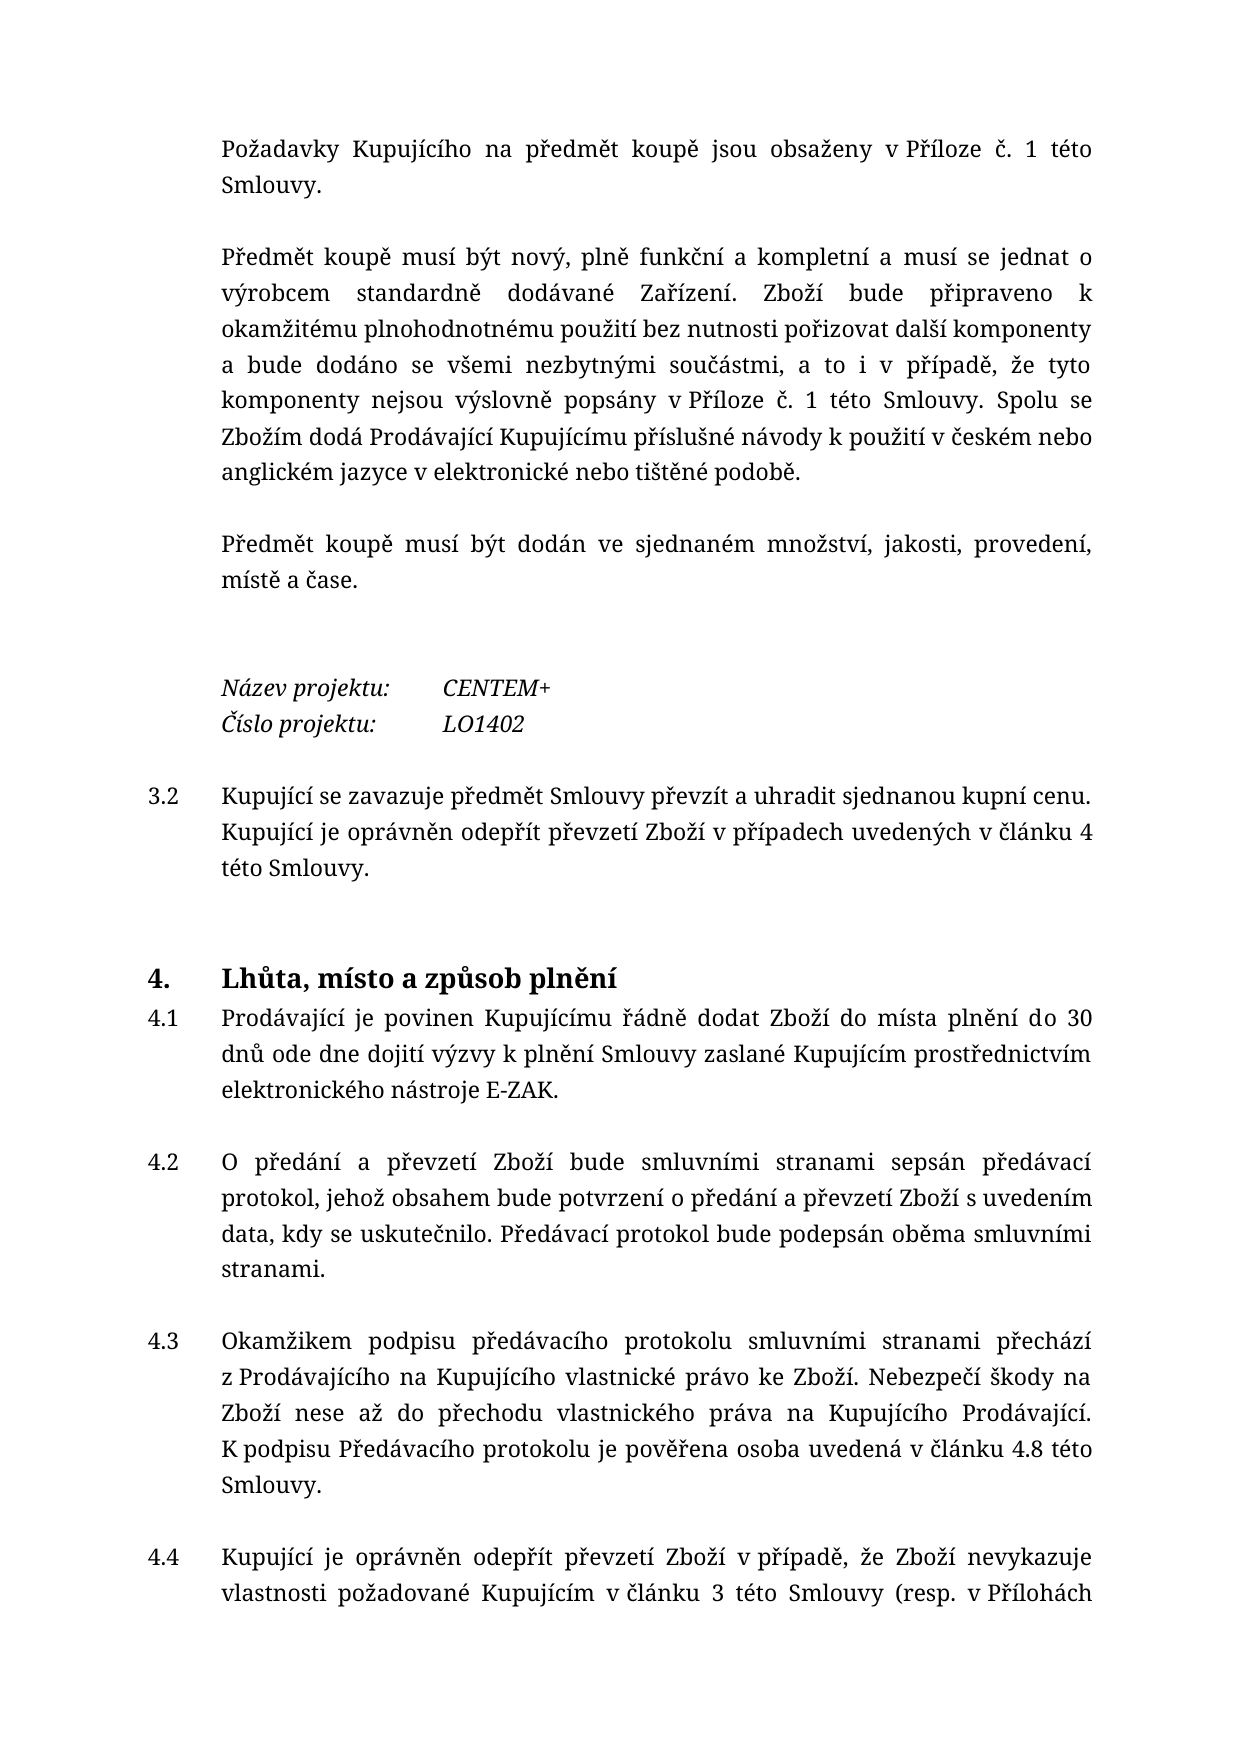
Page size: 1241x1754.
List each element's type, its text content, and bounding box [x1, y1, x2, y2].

text Předmět koupě musí být dodán ve sjednaném množství, jakosti, provedení, místě a čase. [221, 528, 1093, 595]
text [148, 1541, 1093, 1608]
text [148, 133, 1093, 200]
text Číslo projektu: LO1402 [221, 708, 1093, 739]
text Název projektu: CENTEM+ [221, 672, 1093, 703]
text 4.1 Prodávající je povinen Kupujícímu řádně dodat Zboží do místa plnění do 30 dnů ode dne dojití výzvy k plnění Smlouvy zaslané Kupujícím prostřednictvím elektronického nástroje E-ZAK. [148, 1002, 1093, 1105]
text 4.2 O předání a převzetí Zboží bude smluvními stranami sepsán předávací protokol, jehož obsahem bude potvrzení o předání a převzetí Zboží s uvedením data, kdy se uskutečnilo. Předávací protokol bude podepsán oběma smluvními stranami. [148, 1146, 1093, 1285]
text 4. Lhůta, místo a způsob plnění [148, 959, 1093, 996]
text Předmět koupě musí být nový, plně funkční a kompletní a musí se jednat o výrobcem standardně dodávané Zařízení. Zboží bude připraveno k okamžitému plnohodnotnému použití bez nutnosti pořizovat další komponenty a bude dodáno se všemi nezbytnými součástmi, a to i v případě, že tyto komponenty nejsou výslovně popsány v Příloze č. 1 této Smlouvy. Spolu se Zbožím dodá Prodávající Kupujícímu příslušné návody k použití v českém nebo anglickém jazyce v elektronické nebo tištěné podobě. [221, 241, 1093, 488]
text 3.2 Kupující se zavazuje předmět Smlouvy převzít a uhradit sjednanou kupní cenu. Kupující je oprávněn odepřít převzetí Zboží v případech uvedených v článku 4 této Smlouvy. [148, 780, 1093, 883]
text 4.3 Okamžikem podpisu předávacího protokolu smluvními stranami přechází z Prodávajícího na Kupujícího vlastnické právo ke Zboží. Nebezpečí škody na Zboží nese až do přechodu vlastnického práva na Kupujícího Prodávající. K podpisu Předávacího protokolu je pověřena osoba uvedená v článku 4.8 této Smlouvy. [148, 1325, 1093, 1500]
